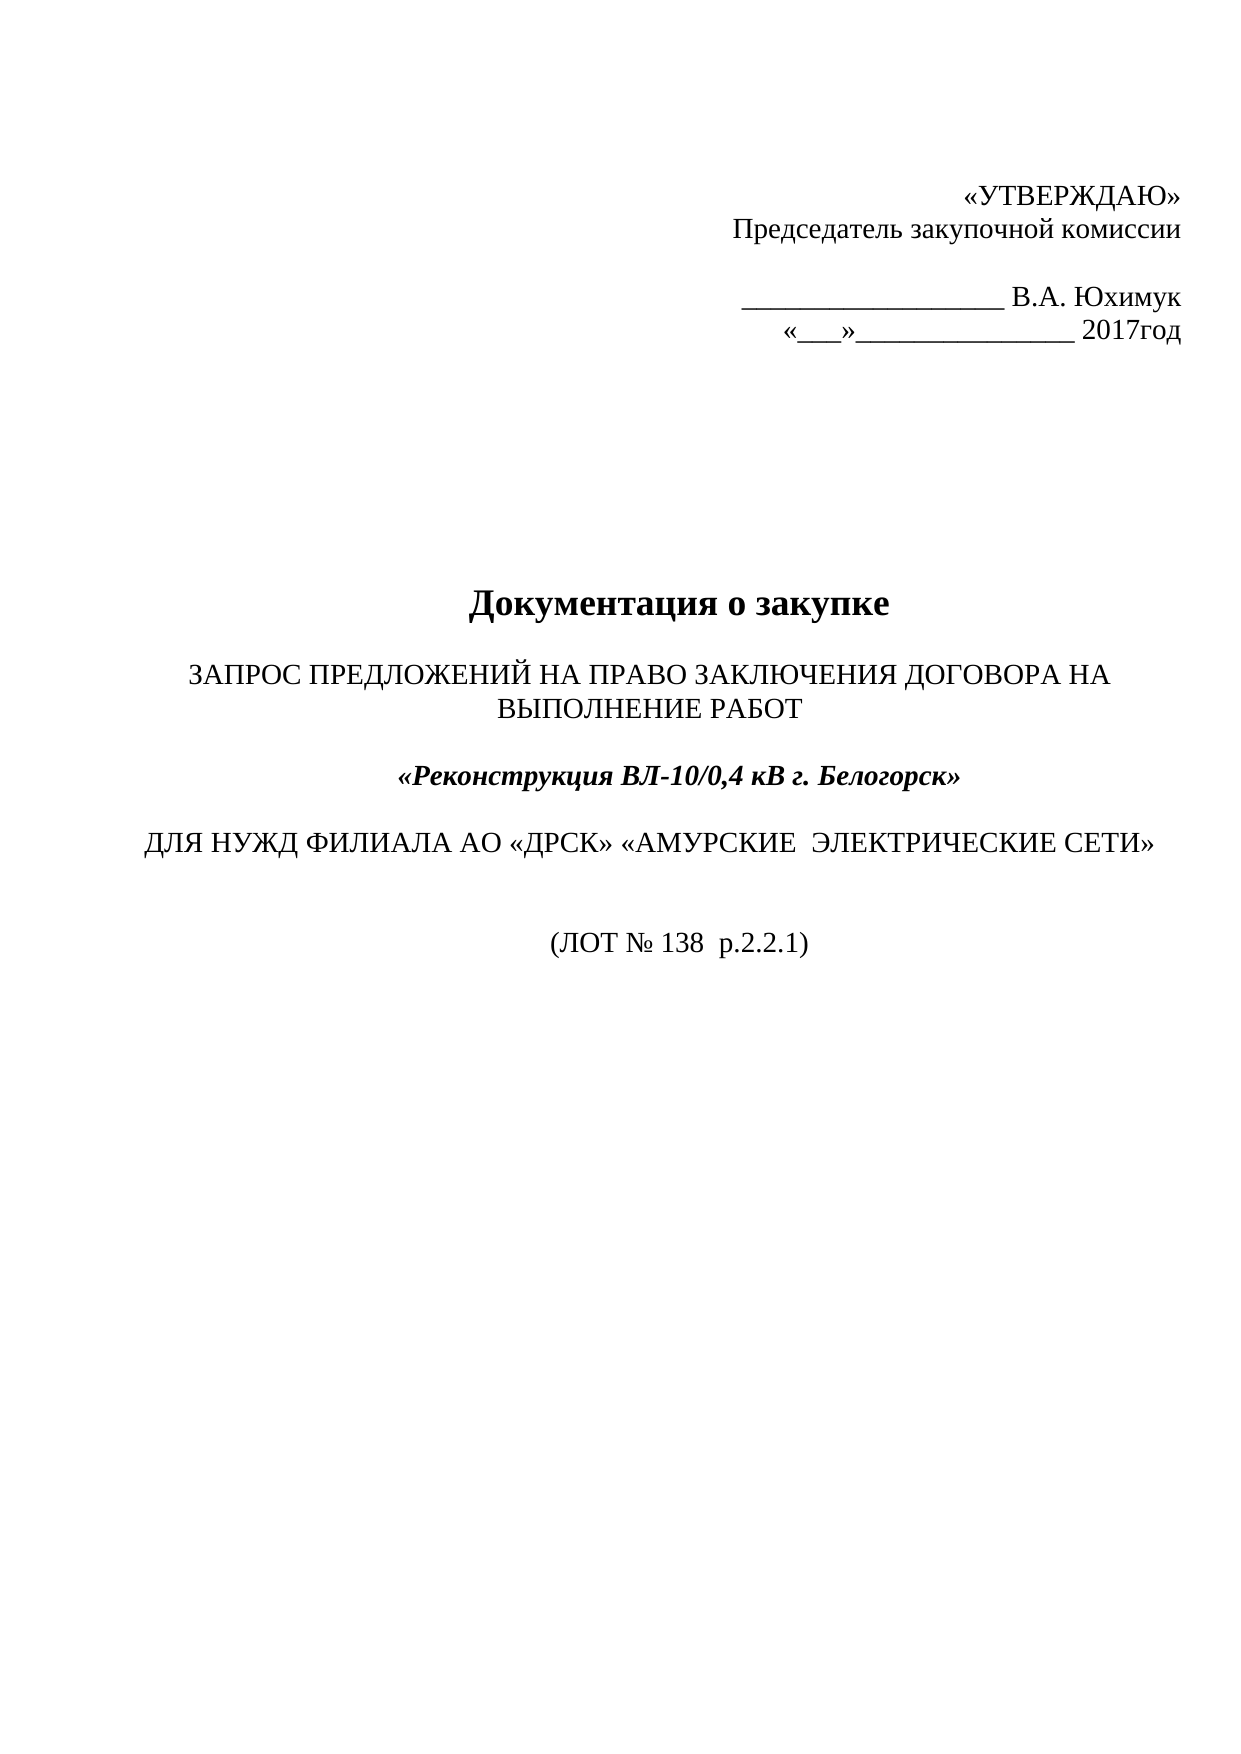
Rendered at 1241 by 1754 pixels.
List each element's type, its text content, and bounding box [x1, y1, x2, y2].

text «УТВЕРЖДАЮ» [604, 178, 1181, 212]
text (ЛОТ № 138 р.2.2.1) [118, 926, 1181, 959]
text ЗАПРОС ПРЕДЛОЖЕНИЙ НА ПРАВО ЗАКЛЮЧЕНИЯ ДОГОВОРА НА ВЫПОЛНЕНИЕ РАБОТ [118, 657, 1181, 724]
text Документация о закупке [118, 581, 1181, 624]
text «Реконструкция ВЛ-10/0,4 кВ г. Белогорск» [162, 758, 1181, 791]
text __________________ В.А. Юхимук [604, 279, 1181, 312]
text ДЛЯ НУЖД ФИЛИАЛА АО «ДРСК» «АМУРСКИЕ ЭЛЕКТРИЧЕСКИЕ СЕТИ» [118, 825, 1181, 858]
text Председатель закупочной комиссии [604, 212, 1181, 245]
text «___»_______________ 2017год [604, 312, 1181, 346]
